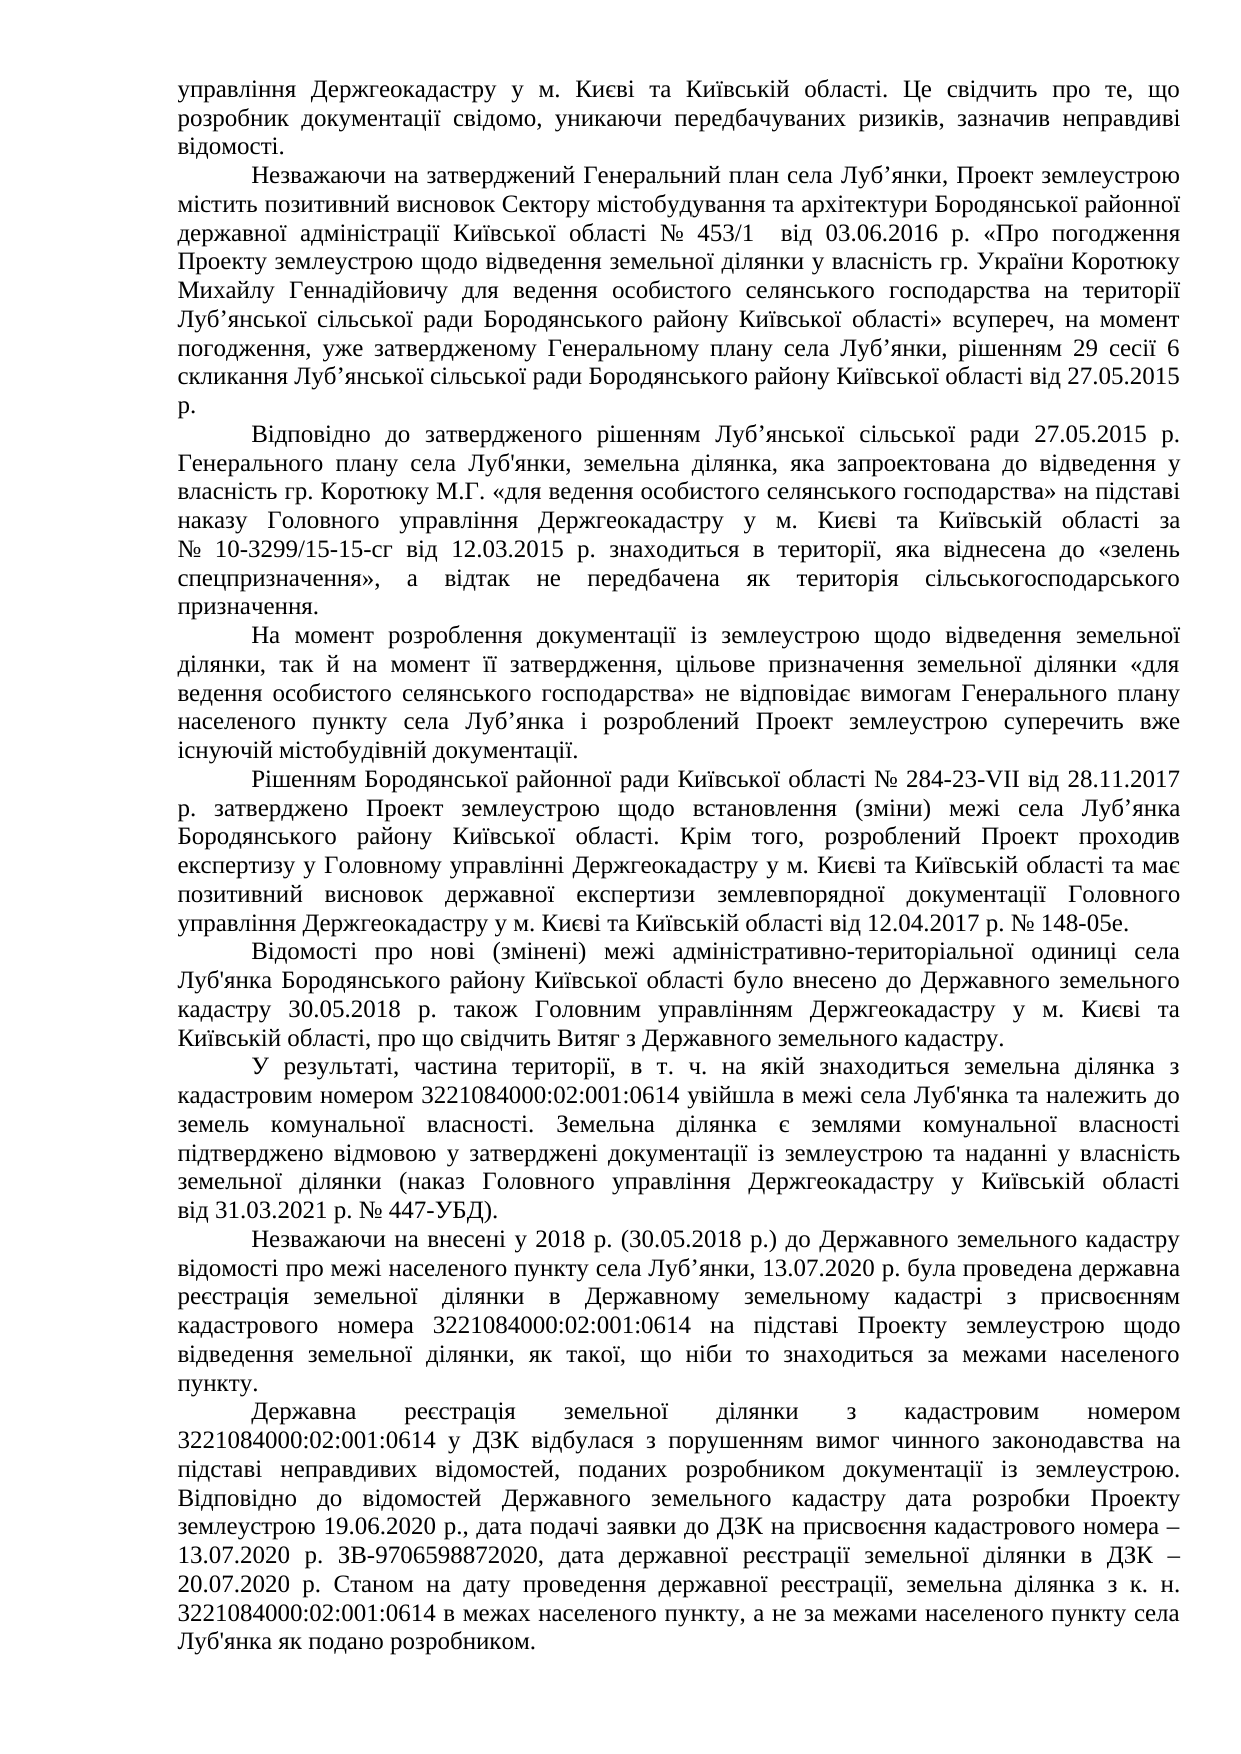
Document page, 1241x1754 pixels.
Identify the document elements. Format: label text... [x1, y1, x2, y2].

text Незважаючи на затверджений Генеральний план села Луб’янки, Проект землеустрою містить позитивний висновок Сектору містобудування та архітектури Бородянської районної державної адміністрації Київської області № 453/1 від 03.06.2016 р. «Про погодження Проекту землеустрою щодо відведення земельної ділянки у власність гр. України Коротюку Михайлу Геннадійовичу для ведення особистого селянського господарства на території Луб’янської сільської ради Бородянського району Київської області» всупереч, на момент погодження, уже затвердженому Генеральному плану села Луб’янки, рішенням 29 сесії 6 скликання Луб’янської сільської ради Бородянського району Київської області від 27.05.2015 р. [177, 160, 1181, 419]
text У результаті, частина території, в т. ч. на якій знаходиться земельна ділянка з кадастровим номером 3221084000:02:001:0614 увійшла в межі села Луб'янка та належить до земель комунальної власності. Земельна ділянка є землями комунальної власності підтверджено відмовою у затверджені документації із землеустрою та наданні у власність земельної ділянки (наказ Головного управління Держгеокадастру у Київській області від 31.03.2021 р. № 447-УБД). [177, 1051, 1181, 1224]
text На момент розроблення документації із землеустрою щодо відведення земельної ділянки, так й на момент її затвердження, цільове призначення земельної ділянки «для ведення особистого селянського господарства» не відповідає вимогам Генерального плану населеного пункту села Луб’янка і розроблений Проект землеустрою суперечить вже існуючій містобудівній документації. [177, 620, 1181, 764]
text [177, 74, 1181, 160]
text Відповідно до затвердженого рішенням Луб’янської сільської ради 27.05.2015 р. Генерального плану села Луб'янки, земельна ділянка, яка запроектована до відведення у власність гр. Коротюку М.Г. «для ведення особистого селянського господарства» на підставі наказу Головного управління Держгеокадастру у м. Києві та Київській області за № 10-3299/15-15-сг від 12.03.2015 р. знаходиться в території, яка віднесена до «зелень спецпризначення», а відтак не передбачена як територія сільськогосподарського призначення. [177, 419, 1181, 620]
text Державна реєстрація земельної ділянки з кадастровим номером 3221084000:02:001:0614 у ДЗК відбулася з порушенням вимог чинного законодавства на підставі неправдивих відомостей, поданих розробником документації із землеустрою. Відповідно до відомостей Державного земельного кадастру дата розробки Проекту землеустрою 19.06.2020 р., дата подачі заявки до ДЗК на присвоєння кадастрового номера – 13.07.2020 р. ЗВ-9706598872020, дата державної реєстрації земельної ділянки в ДЗК – 20.07.2020 р. Станом на дату проведення державної реєстрації, земельна ділянка з к. н. 3221084000:02:001:0614 в межах населеного пункту, а не за межами населеного пункту села Луб'янка як подано розробником. [177, 1396, 1181, 1655]
text Незважаючи на внесені у 2018 р. (30.05.2018 р.) до Державного земельного кадастру відомості про межі населеного пункту села Луб’янки, 13.07.2020 р. була проведена державна реєстрація земельної ділянки в Державному земельному кадастрі з присвоєнням кадастрового номера 3221084000:02:001:0614 на підставі Проекту землеустрою щодо відведення земельної ділянки, як такої, що ніби то знаходиться за межами населеного пункту. [177, 1224, 1181, 1396]
text Відомості про нові (змінені) межі адміністративно-територіальної одиниці села Луб'янка Бородянського району Київської області було внесено до Державного земельного кадастру 30.05.2018 р. також Головним управлінням Держгеокадастру у м. Києві та Київській області, про що свідчить Витяг з Державного земельного кадастру. [177, 936, 1181, 1051]
text Рішенням Бородянської районної ради Київської області № 284-23-VII від 28.11.2017 р. затверджено Проект землеустрою щодо встановлення (зміни) межі села Луб’янка Бородянського району Київської області. Крім того, розроблений Проект проходив експертизу у Головному управлінні Держгеокадастру у м. Києві та Київській області та має позитивний висновок державної експертизи землевпорядної документації Головного управління Держгеокадастру у м. Києві та Київській області від 12.04.2017 р. № 148-05е. [177, 764, 1181, 936]
